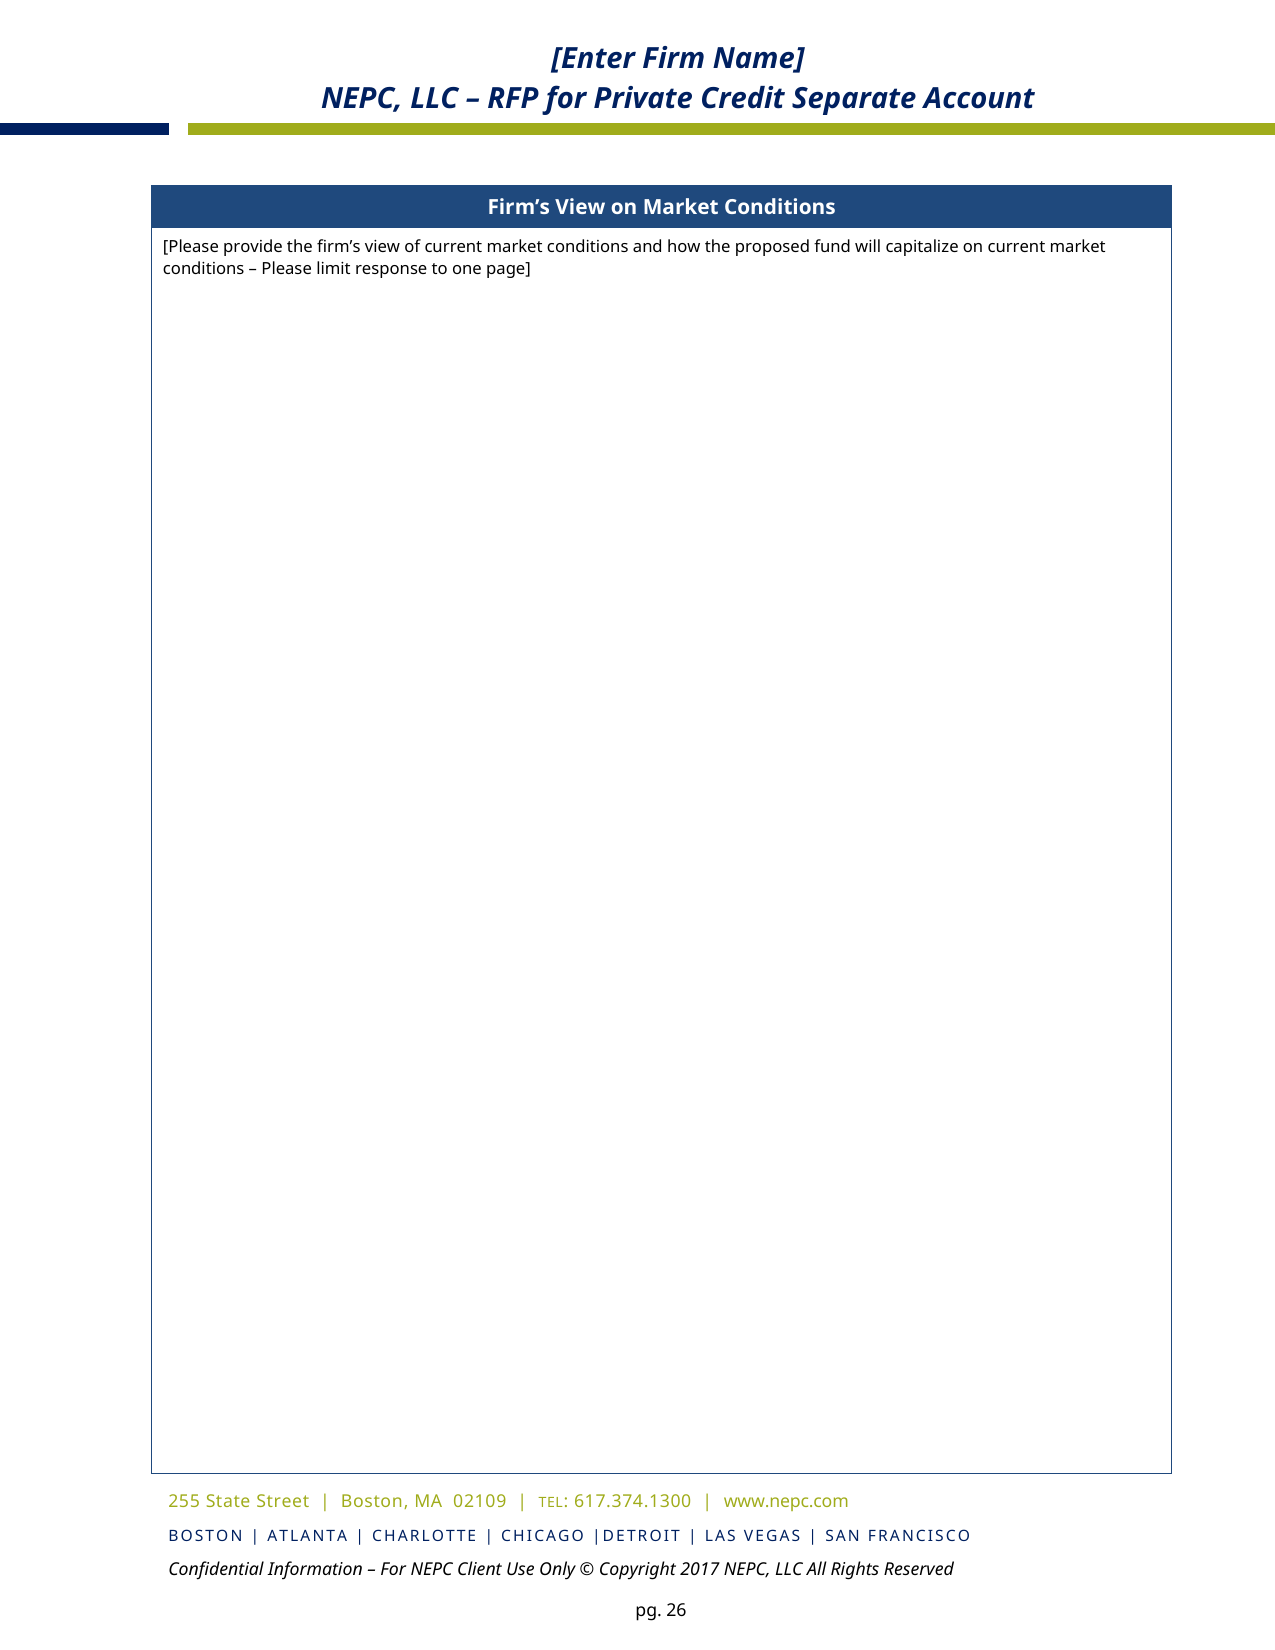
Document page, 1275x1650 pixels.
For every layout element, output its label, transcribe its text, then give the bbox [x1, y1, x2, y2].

table_header Firm’s View on Market Conditions [152, 186, 1171, 227]
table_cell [152, 228, 1171, 1473]
